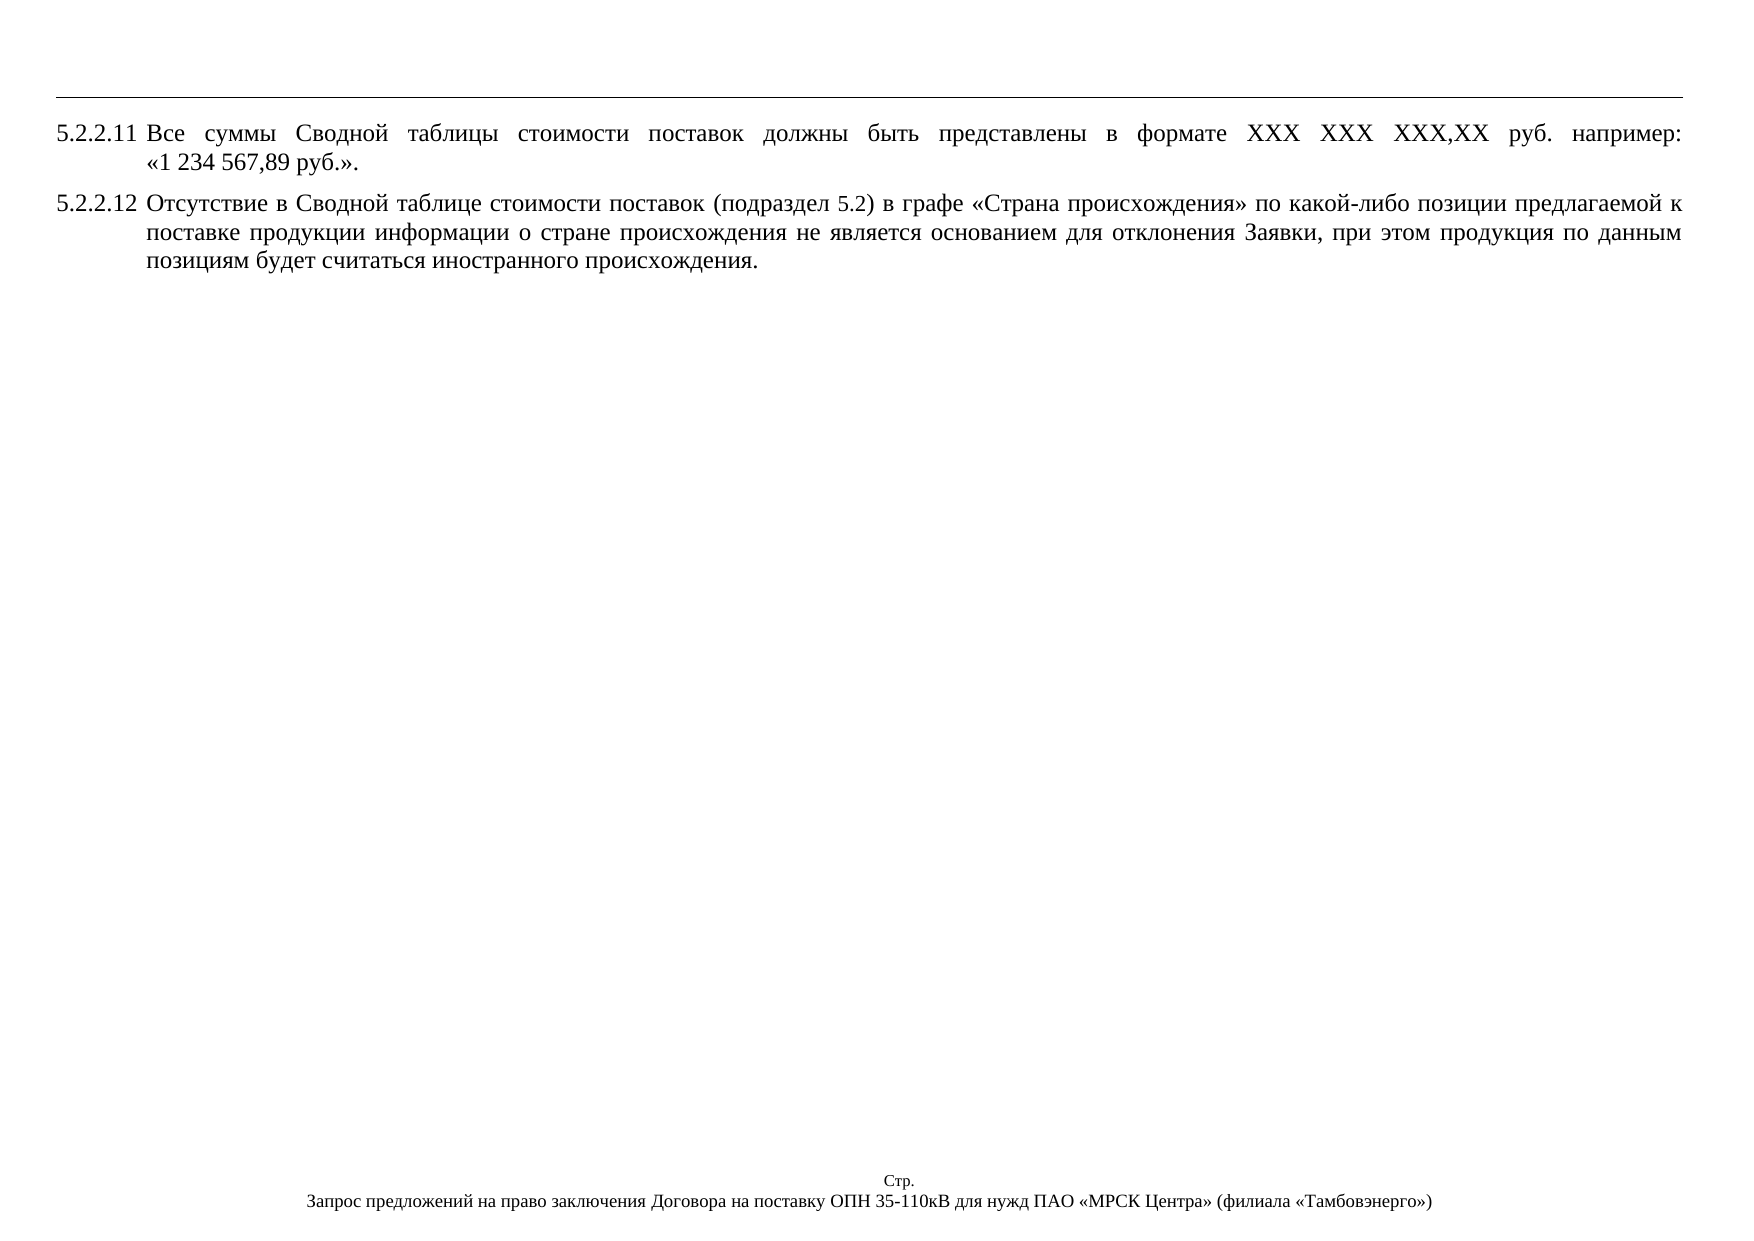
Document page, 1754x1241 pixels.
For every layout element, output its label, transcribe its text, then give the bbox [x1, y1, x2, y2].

list Отсутствие в Сводной таблице стоимости поставок (подраздел 5.2) в графе «Страна происхождения» по какой-либо позиции предлагаемой к поставке продукции информации о стране происхождения не является основанием для отклонения Заявки, при этом продукция по данным позициям будет считаться иностранного происхождения. [56, 188, 1683, 274]
list Все суммы Сводной таблицы стоимости поставок должны быть представлены в формате XXX XXX XXX,XX руб. например: «1 234 567,89 руб.». [56, 118, 1683, 176]
